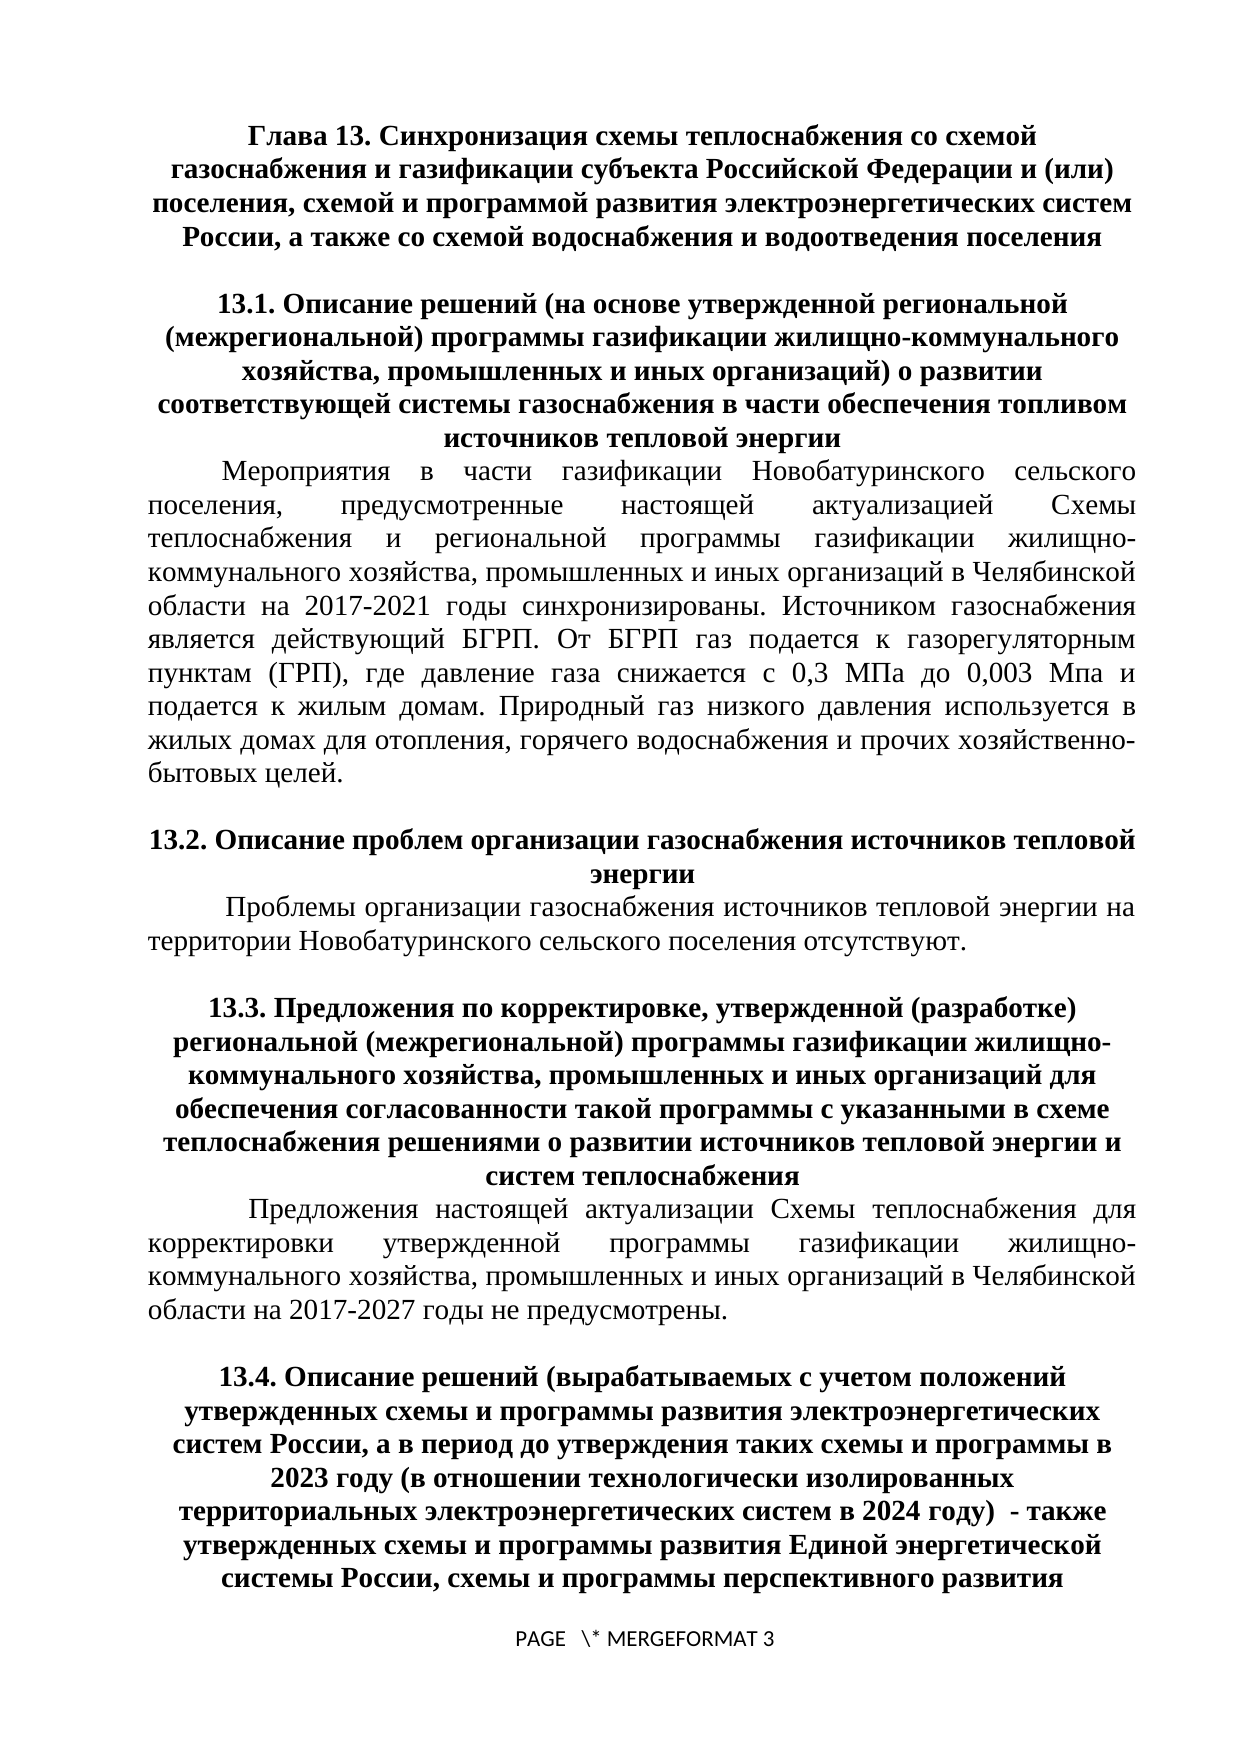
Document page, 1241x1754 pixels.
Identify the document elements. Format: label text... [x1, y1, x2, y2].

subtitle Мероприятия в части газификации Новобатуринского сельского поселения, предусмотренные настоящей актуализацией Схемы теплоснабжения и региональной программы газификации жилищно-коммунального хозяйства, промышленных и иных организаций в Челябинской области на 2017-2021 годы синхронизированы. Источником газоснабжения является действующий БГРП. От БГРП газ подается к газорегуляторным пунктам (ГРП), где давление газа снижается с 0,3 МПа до 0,003 Мпа и подается к жилым домам. Природный газ низкого давления используется в жилых домах для отопления, горячего водоснабжения и прочих хозяйственно-бытовых целей. [148, 453, 1137, 789]
text Проблемы организации газоснабжения источников тепловой энергии на территории Новобатуринского сельского поселения отсутствуют. [148, 889, 1137, 957]
subtitle 13.1. Описание решений (на основе утвержденной региональной (межрегиональной) программы газификации жилищно-коммунального хозяйства, промышленных и иных организаций) о развитии соответствующей системы газоснабжения в части обеспечения топливом источников тепловой энергии [148, 286, 1137, 453]
text 13.2. Описание проблем организации газоснабжения источников тепловой энергии [148, 822, 1137, 889]
text Предложения настоящей актуализации Схемы теплоснабжения для корректировки утвержденной программы газификации жилищно-коммунального хозяйства, промышленных и иных организаций в Челябинской области на 2017-2027 годы не предусмотрены. [148, 1191, 1137, 1326]
text Глава 13. Синхронизация схемы теплоснабжения со схемой газоснабжения и газификации субъекта Российской Федерации и (или) поселения, схемой и программой развития электроэнергетических систем России, а также со схемой водоснабжения и водоотведения поселения [148, 118, 1137, 252]
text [148, 1359, 1137, 1594]
text 13.3. Предложения по корректировке, утвержденной (разработке) региональной (межрегиональной) программы газификации жилищно-коммунального хозяйства, промышленных и иных организаций для обеспечения согласованности такой программы с указанными в схеме теплоснабжения решениями о развитии источников тепловой энергии и систем теплоснабжения [148, 990, 1137, 1191]
